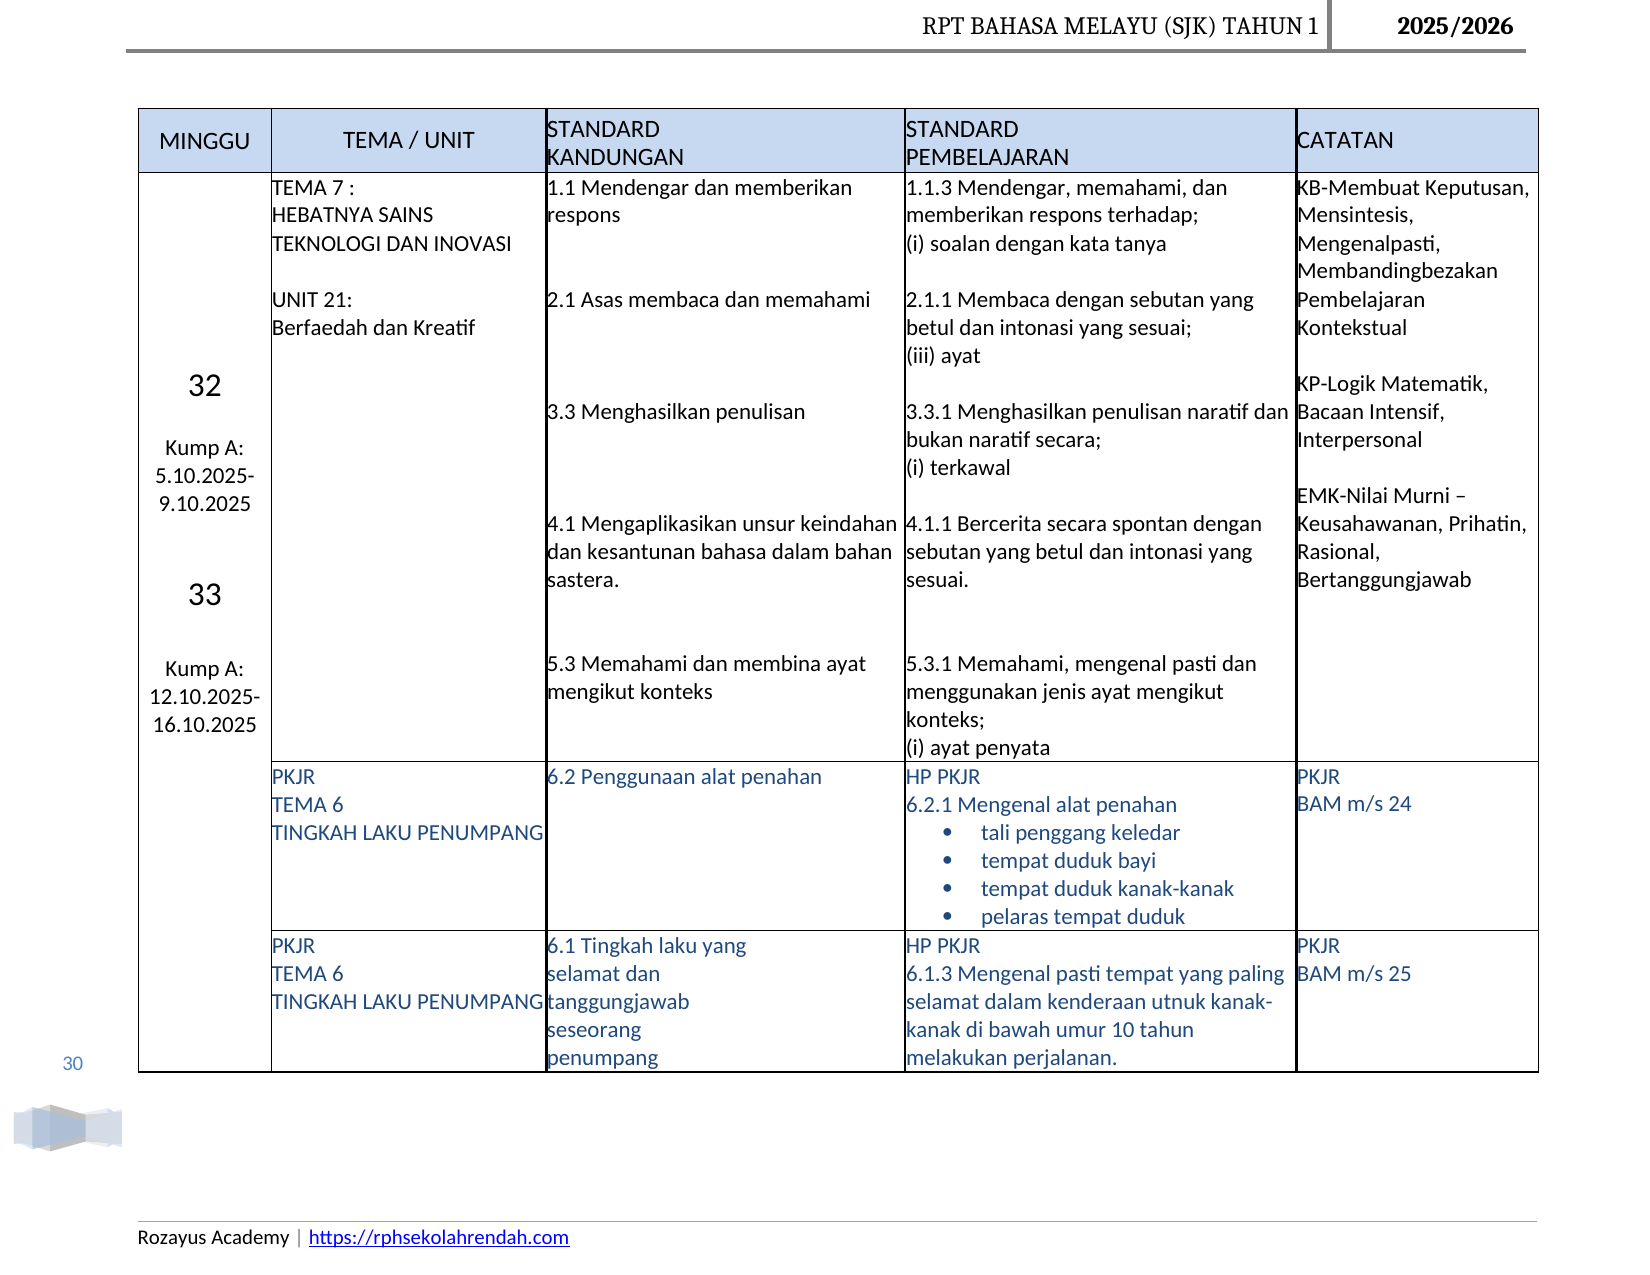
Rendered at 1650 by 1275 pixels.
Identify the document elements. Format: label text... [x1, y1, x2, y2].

table_cell 6.2 Penggunaan alat penahan [548, 762, 904, 930]
table_cell HP PKJR 6.1.3 Mengenal pasti tempat yang paling selamat dalam kenderaan utnuk kanak-kanak di bawah umur 10 tahun melakukan perjalanan. [906, 931, 1295, 1071]
table_cell PKJR BAM m/s 25 [1298, 931, 1538, 1071]
table_cell 1.1 Mendengar dan memberikan respons 2.1 Asas membaca dan memahami 3.3 Menghasilkan penulisan 4.1 Mengaplikasikan unsur keindahan dan kesantunan bahasa dalam bahan sastera. 5.3 Memahami dan membina ayat mengikut konteks [548, 173, 904, 761]
table_header CATATAN [1298, 109, 1538, 172]
table_cell KB-Membuat Keputusan, Mensintesis, Mengenalpasti, Membandingbezakan Pembelajaran Kontekstual KP-Logik Matematik, Bacaan Intensif, Interpersonal EMK-Nilai Murni – Keusahawanan, Prihatin, Rasional, Bertanggungjawab [1298, 173, 1538, 761]
table_cell HP PKJR 6.2.1 Mengenal alat penahan tali penggang keledar tempat duduk bayi tempat duduk kanak-kanak pelaras tempat duduk [906, 762, 1295, 930]
table_cell 32 Kump A: 5.10.2025-9.10.2025 33 Kump A: 12.10.2025-16.10.2025 [139, 173, 271, 930]
table_cell 1.1.3 Mendengar, memahami, dan memberikan respons terhadap; (i) soalan dengan kata tanya 2.1.1 Membaca dengan sebutan yang betul dan intonasi yang sesuai; (iii) ayat 3.3.1 Menghasilkan penulisan naratif dan bukan naratif secara; (i) terkawal 4.1.1 Bercerita secara spontan dengan sebutan yang betul dan intonasi yang sesuai. 5.3.1 Memahami, mengenal pasti dan menggunakan jenis ayat mengikut konteks; (i) ayat penyata [906, 173, 1295, 761]
table_cell 6.1 Tingkah laku yang selamat dan tanggungjawab seseorang penumpang [548, 931, 904, 1071]
table_cell TEMA 7 : HEBATNYA SAINS TEKNOLOGI DAN INOVASI UNIT 21: Berfaedah dan Kreatif [272, 173, 545, 761]
table_cell PKJR TEMA 6 TINGKAH LAKU PENUMPANG [272, 931, 545, 1071]
table_header STANDARD KANDUNGAN [548, 109, 904, 172]
table_header MINGGU [139, 109, 271, 172]
table_cell PKJR TEMA 6 TINGKAH LAKU PENUMPANG [272, 762, 545, 930]
table_header TEMA / UNIT [272, 109, 545, 172]
table_cell [139, 930, 271, 1071]
table_cell PKJR BAM m/s 24 [1298, 762, 1538, 930]
table_header STANDARD PEMBELAJARAN [906, 109, 1295, 172]
